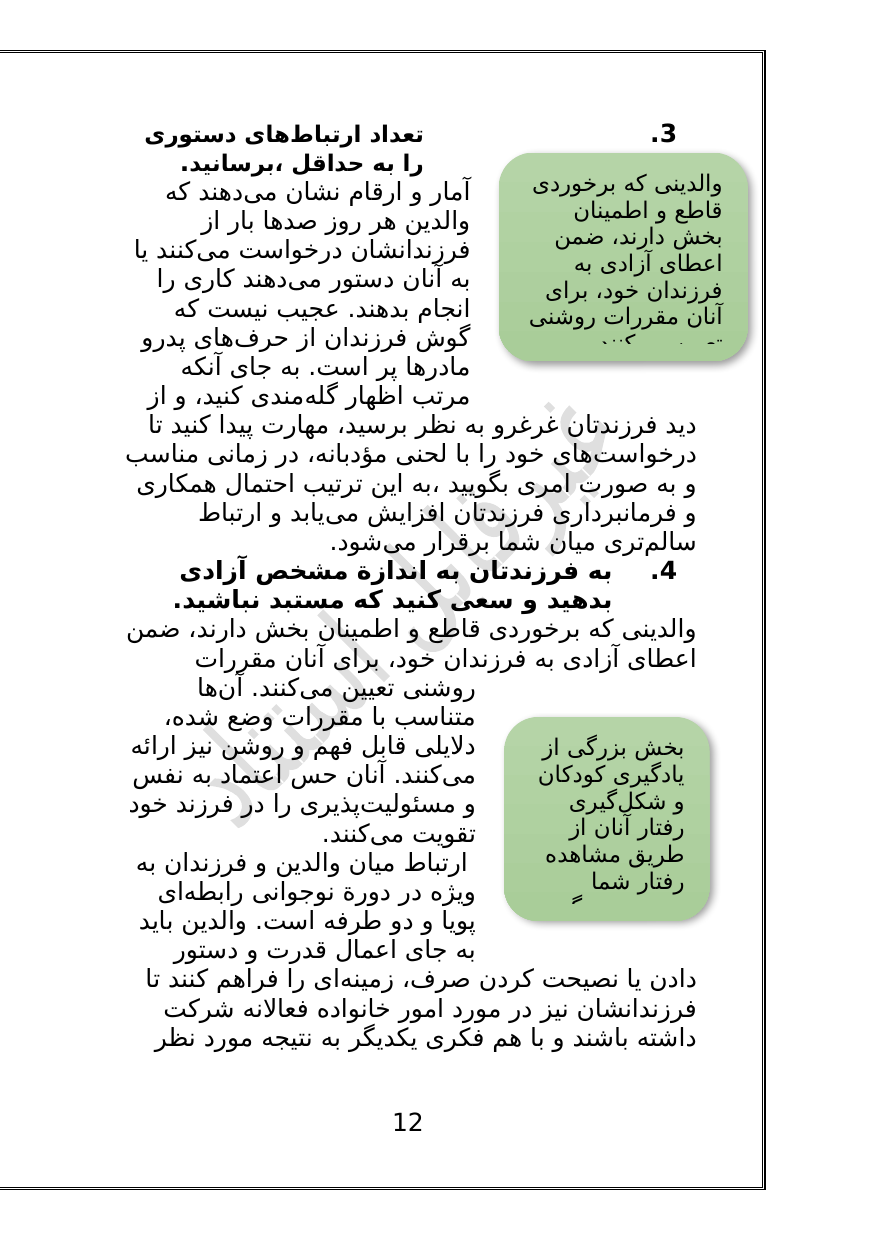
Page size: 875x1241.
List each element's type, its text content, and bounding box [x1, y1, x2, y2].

list به فرزندتان به اندازة مشخص آزادی بدهید و سعی کنید که مستبد نباشید. [119, 556, 650, 614]
text والدینی که برخوردی قاطع و اطمینان بخش دارند، ضمن اعطای آزادی به فرزندان خود، برای آنان مقررات روشنی تعیین می‌کنند. آن‌ها متناسب با مقررات وضع شده، دلایلی قابل فهم و روشن نیز ارائه می‌کنند. آنان حس اعتماد به نفس و مسئولیت‌پذیری را در فرزند خود تقویت می‌کنند. [119, 614, 697, 848]
text آمار و ارقام نشان می‌دهند که والدین هر روز صدها بار از فرزندانشان درخواست می‌کنند یا به آنان دستور می‌دهند کاری را انجام بدهند. عجیب نیست که گوش فرزندان از حرف‌های پدرو مادرها پر است. به جای آنکه مرتب اظهار گله‌مندی کنید، و از دید فرزندتان غرغرو به نظر برسید، مهارت پیدا کنید تا درخواست‌های خود را با لحنی مؤدبانه، در زمانی مناسب و به صورت امری بگویید ،به این ترتیب احتمال همکاری و فرمانبرداری فرزندتان افزایش می‌یابد و ارتباط سالم‌تری میان شما برقرار می‌شود. [119, 177, 697, 556]
list تعداد ارتباط‌های دستوری را به حداقل ،برسانید. [119, 119, 650, 177]
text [119, 848, 697, 1052]
